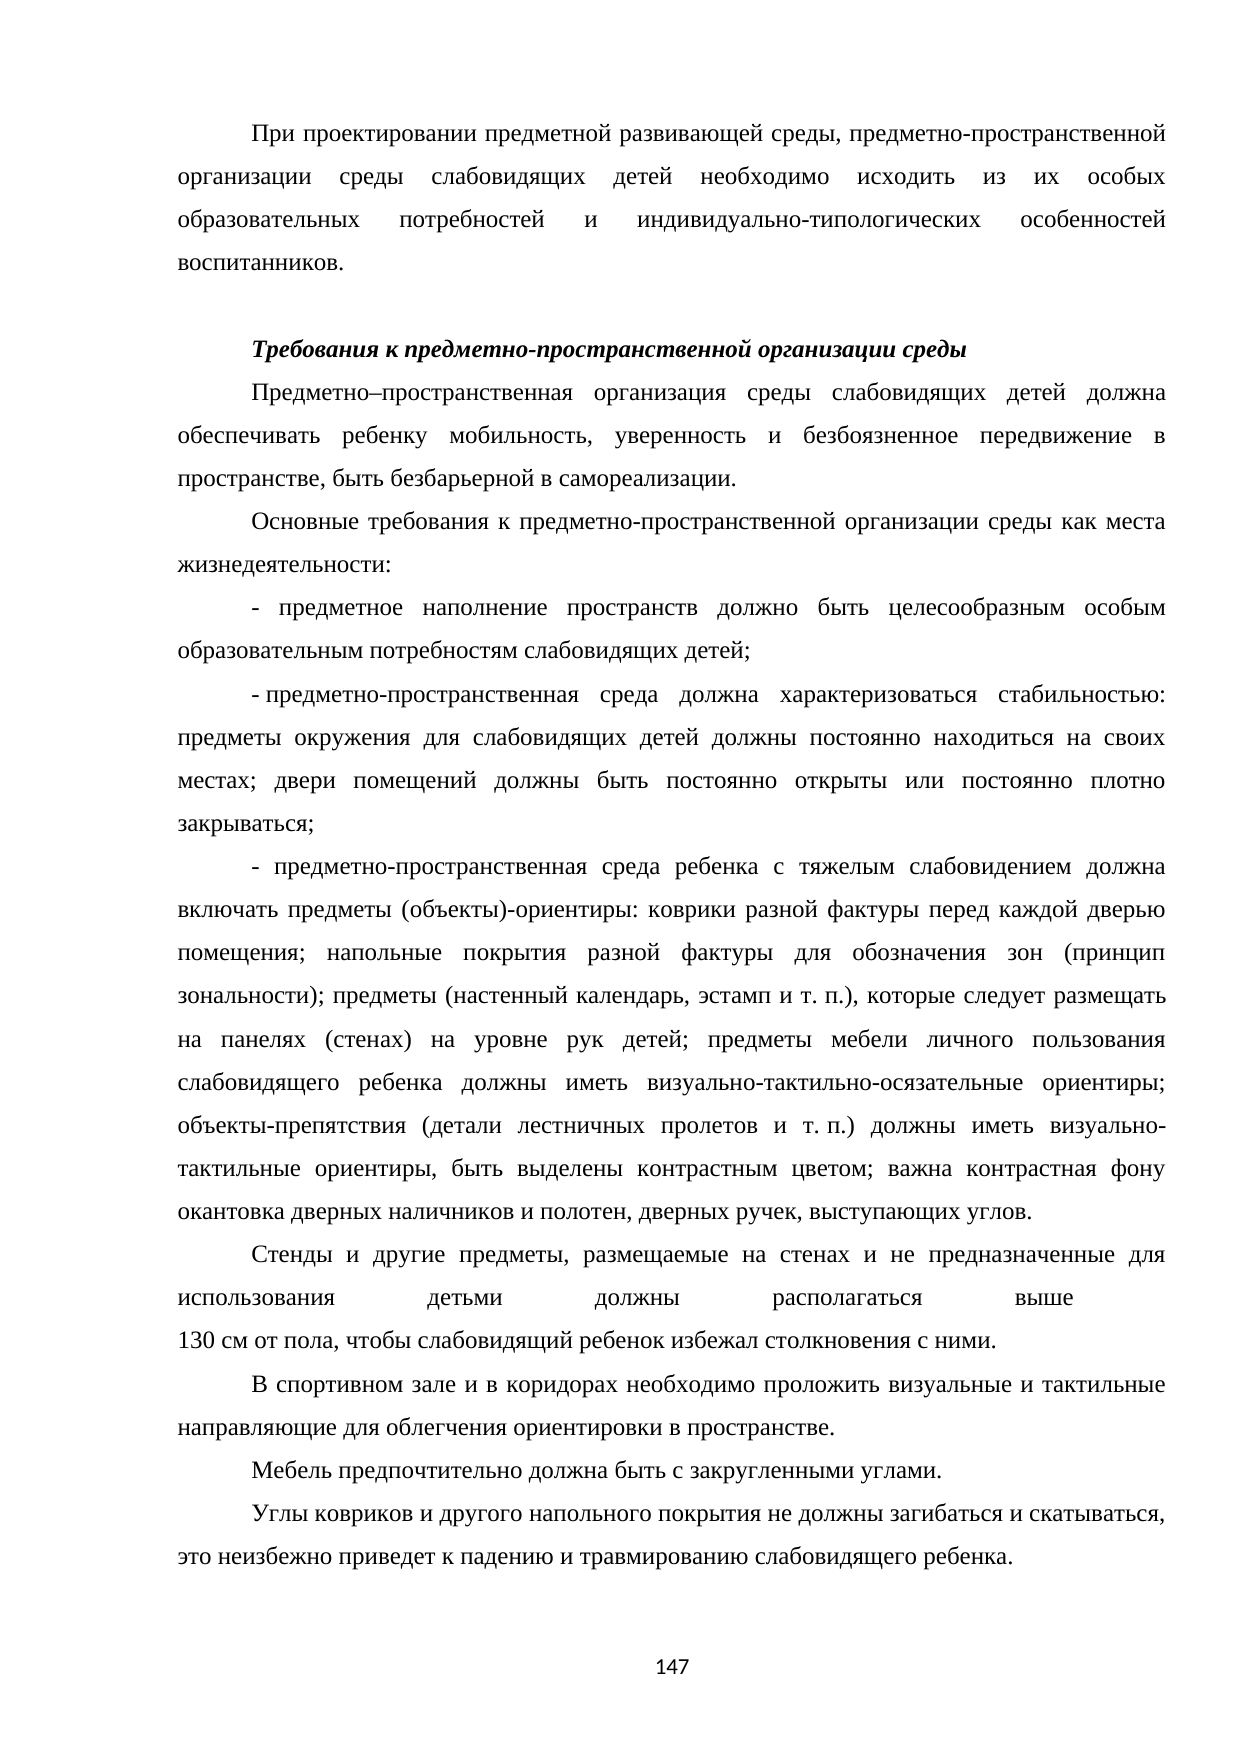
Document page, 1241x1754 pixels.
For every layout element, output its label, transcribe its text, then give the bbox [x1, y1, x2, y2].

text Мебель предпочтительно должна быть с закругленными углами. [177, 1455, 1167, 1484]
text При проектировании предметной развивающей среды, предметно-пространственной организации среды слабовидящих детей необходимо исходить из их особых образовательных потребностей и индивидуально-типологических особенностей воспитанников. [177, 118, 1167, 276]
text В спортивном зале и в коридорах необходимо проложить визуальные и тактильные направляющие для облегчения ориентировки в пространстве. [177, 1369, 1167, 1441]
text Углы ковриков и другого напольного покрытия не должны загибаться и скатываться, это неизбежно приведет к падению и травмированию слабовидящего ребенка. [177, 1498, 1167, 1570]
text - предметно-пространственная среда должна характеризоваться стабильностью: предметы окружения для слабовидящих детей должны постоянно находиться на своих местах; двери помещений должны быть постоянно открыты или постоянно плотно закрываться; [177, 679, 1167, 837]
text - предметное наполнение пространств должно быть целесообразным особым образовательным потребностям слабовидящих детей; [177, 592, 1167, 664]
text Стенды и другие предметы, размещаемые на стенах и не предназначенные для использования детьми должны располагаться выше от пола, чтобы слабовидящий ребенок избежал столкновения с ними. [177, 1239, 1167, 1354]
text Основные требования к предметно-пространственной организации среды как места жизнедеятельности: [177, 506, 1167, 578]
text Требования к предметно-пространственной организации среды [177, 334, 1167, 362]
text Предметно–пространственная организация среды слабовидящих детей должна обеспечивать ребенку мобильность, уверенность и безбоязненное передвижение в пространстве, быть безбарьерной в самореализации. [177, 377, 1167, 492]
text - предметно-пространственная среда ребенка с тяжелым слабовидением должна включать предметы (объекты)-ориентиры: коврики разной фактуры перед каждой дверью помещения; напольные покрытия разной фактуры для обозначения зон (принцип зональности); предметы (настенный календарь, эстамп и т. п.), которые следует размещать на панелях (стенах) на уровне рук детей; предметы мебели личного пользования слабовидящего ребенка должны иметь визуально-тактильно-осязательные ориентиры; объекты-препятствия (детали лестничных пролетов и т. п.) должны иметь визуально-тактильные ориентиры, быть выделены контрастным цветом; важна контрастная фону окантовка дверных наличников и полотен, дверных ручек, выступающих углов. [177, 851, 1167, 1225]
